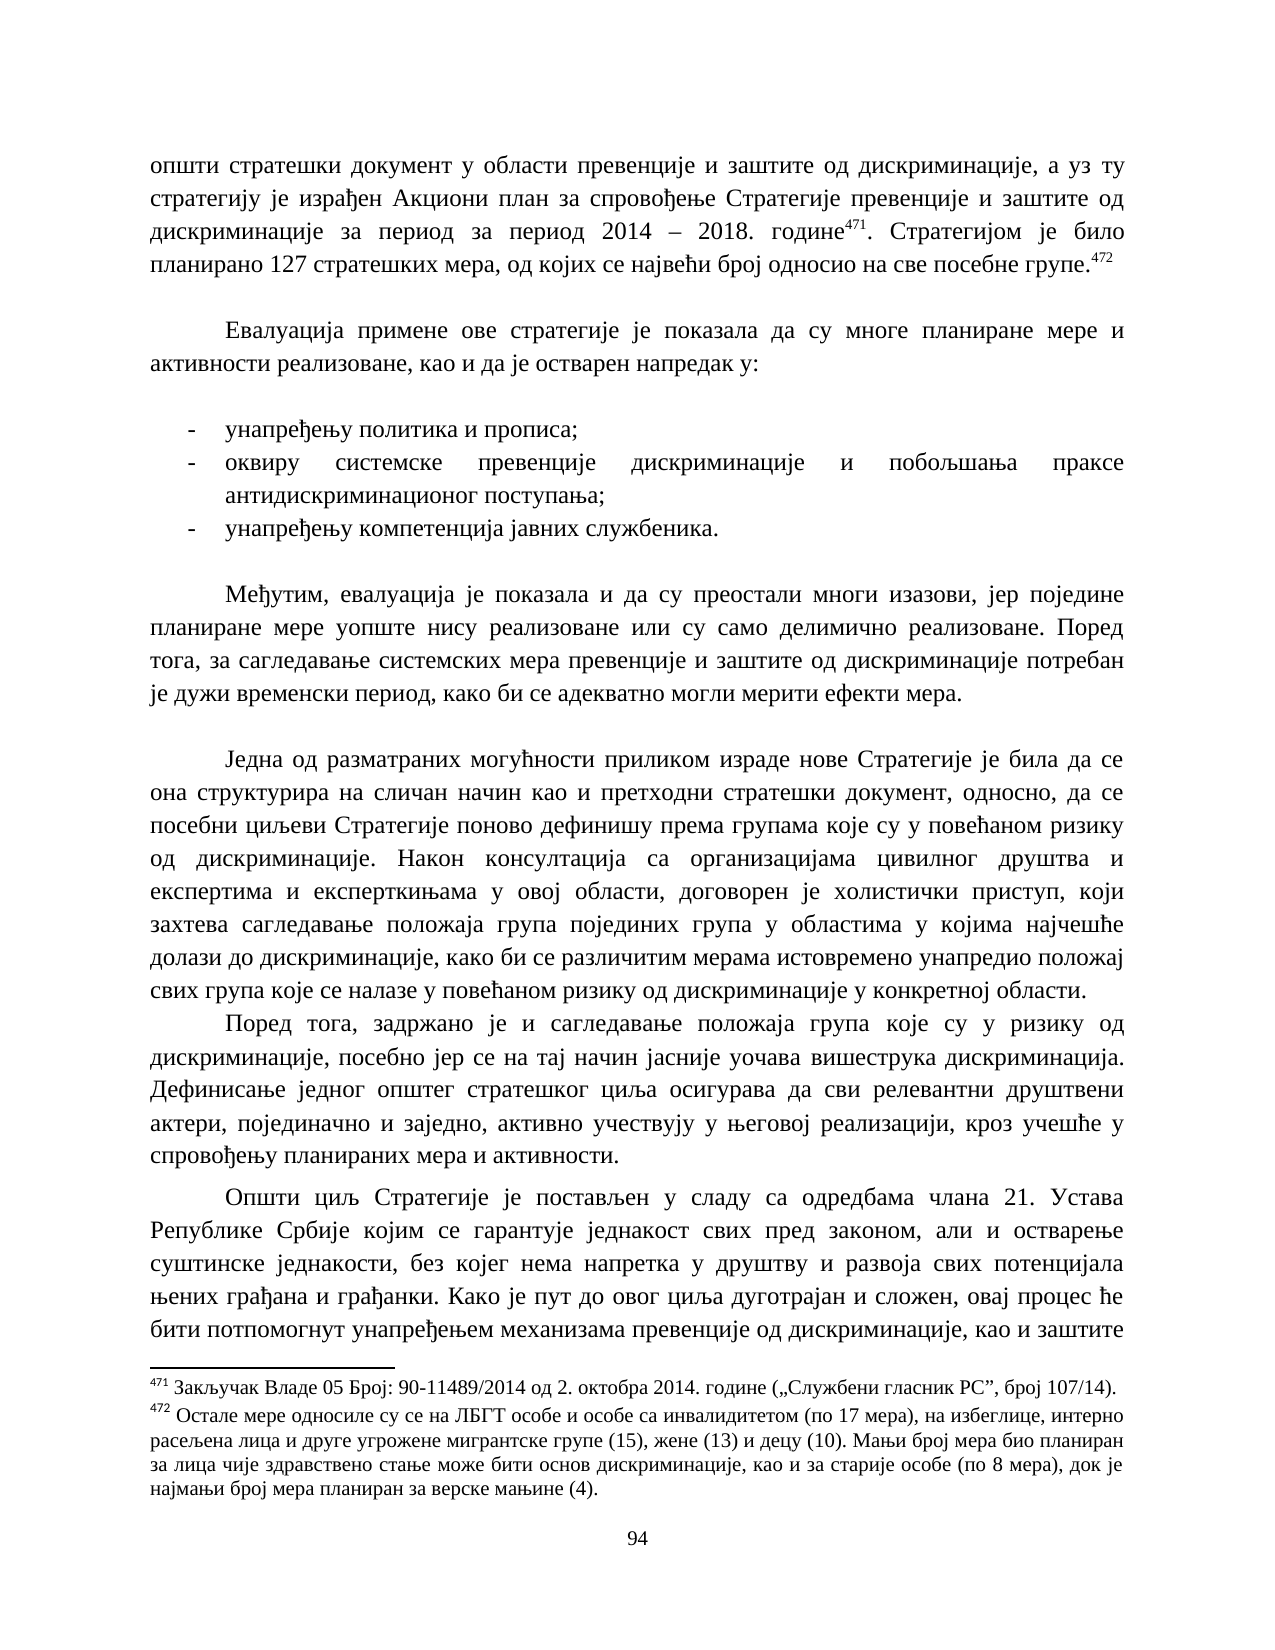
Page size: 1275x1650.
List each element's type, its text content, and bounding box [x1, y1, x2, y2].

text Евалуација примене ове стратегије је показала да су многе планиране мере и активности реализоване, као и да је остварен напредак у: [150, 315, 1125, 377]
list оквиру системске превенције дискриминације и побољшања праксе антидискриминационог поступања; [187, 447, 1125, 509]
text Међутим, евалуација је показала и да су преостали многи изазови, јер поједине планиране мере уопште нису реализоване или су само делимично реализоване. Поред тога, за сагледавање системских мера превенције и заштите од дискриминације потребан је дужи временски период, како би се адекватно могли мерити ефекти мера. [150, 579, 1125, 707]
text Једна од разматраних могућности приликом израде нове Стратегије је била да се она структурира на сличан начин као и претходни стратешки документ, односно, да се посебни циљеви Стратегије поново дефинишу према групама које су у повећаном ризику од дискриминације. Након консултација са организацијама цивилног друштва и експертима и експерткињама у овој области, договорен је холистички приступ, који захтева сагледавање положаја група појединих група у областима у којима најчешће долази до дискриминације, како би се различитим мерама истовремено унапредио положај свих група које се налазе у повећаном ризику од дискриминације у конкретној области. [150, 744, 1125, 1004]
list унапређењу политика и прописа; [187, 414, 1125, 443]
text Поред тога, задржано је и сагледавање положаја група које су у ризику од дискриминације, посебно јер се на тај начин јасније уочава вишеструка дискриминација. Дефинисање једног општег стратешког циља осигурава да сви релевантни друштвени актери, појединачно и заједно, активно учествују у његовој реализацији, кроз учешће у спровођењу планираних мера и активности. [150, 1008, 1125, 1169]
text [150, 1182, 1125, 1343]
list унапређењу компетенција јавних службеника. [187, 513, 1125, 542]
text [150, 150, 1125, 278]
